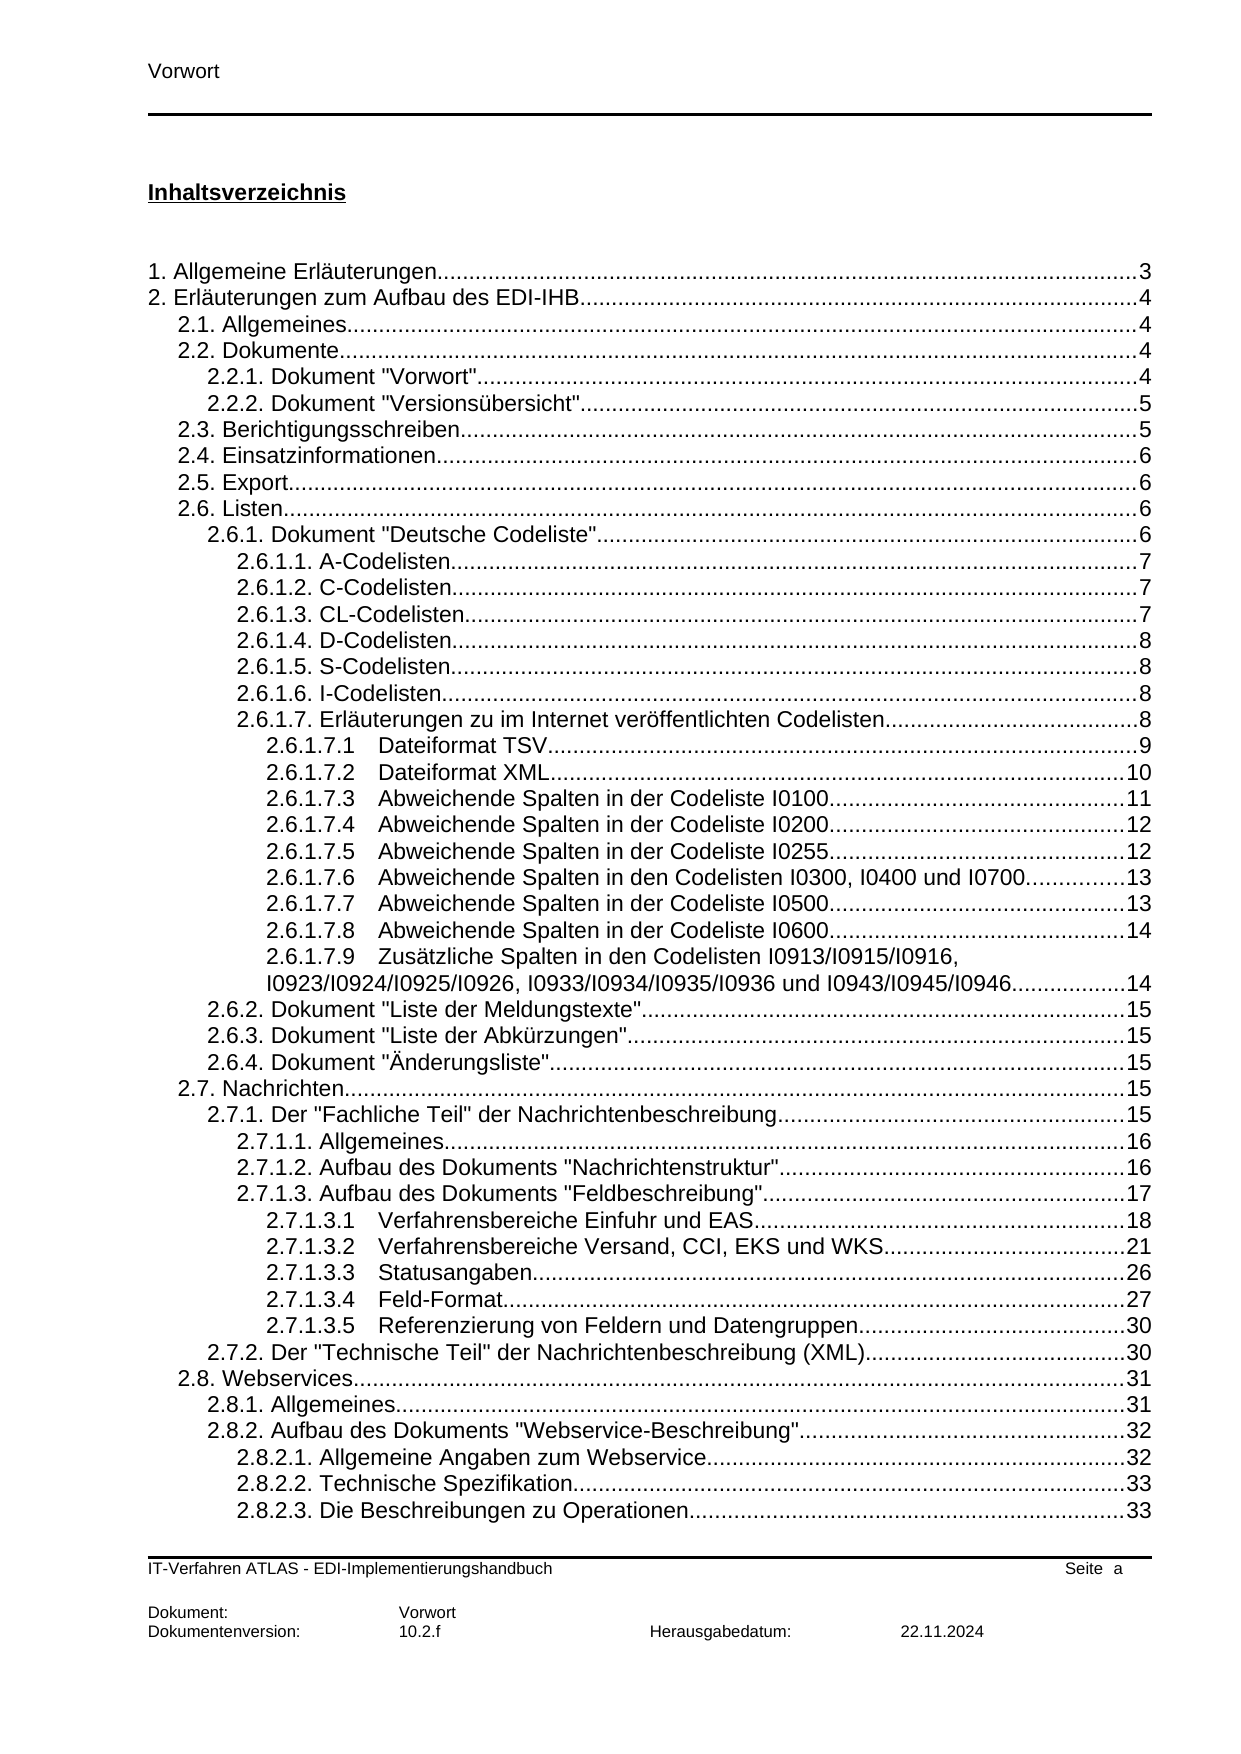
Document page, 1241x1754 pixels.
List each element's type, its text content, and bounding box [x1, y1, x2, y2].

text 2.7.1.3.1 Verfahrensbereiche Einfuhr und EAS 18 [266, 1207, 1152, 1233]
text 2.6.1.7.7 Abweichende Spalten in der Codeliste I0500 13 [266, 890, 1152, 917]
text 2.7.1.3.2 Verfahrensbereiche Versand, CCI, EKS und WKS 21 [266, 1233, 1152, 1259]
text 2.8.2. Aufbau des Dokuments "Webservice-Beschreibung" 32 [207, 1417, 1152, 1444]
text 2.6.1.6. I-Codelisten 8 [236, 679, 1152, 706]
text 2.6.2. Dokument "Liste der Meldungstexte" 15 [207, 996, 1152, 1022]
text 2.6.1.4. D-Codelisten 8 [236, 627, 1152, 653]
text 2.7.1.2. Aufbau des Dokuments "Nachrichtenstruktur" 16 [236, 1154, 1152, 1180]
text 2.8.1. Allgemeines 31 [207, 1391, 1152, 1417]
text 2.6. Listen 6 [177, 495, 1152, 521]
text 2.7. Nachrichten 15 [177, 1075, 1152, 1101]
text 2.8.2.3. Die Beschreibungen zu Operationen 33 [236, 1497, 1152, 1523]
text 2.6.1.5. S-Codelisten 8 [236, 653, 1152, 679]
text 2.6.1.3. CL-Codelisten 7 [236, 601, 1152, 627]
text 2.2. Dokumente 4 [177, 337, 1152, 363]
text 2.2.2. Dokument "Versionsübersicht" 5 [207, 390, 1152, 416]
text 2.7.1.3. Aufbau des Dokuments "Feldbeschreibung" 17 [236, 1180, 1152, 1207]
text 2.6.1.7.9 Zusätzliche Spalten in den Codelisten I0913/I0915/I0916, I0923/I0924/I0925/I0926, I0933/I0934/I0935/I0936 und I0943/I0945/I0946 14 [266, 943, 1152, 996]
title Inhaltsverzeichnis [148, 179, 1152, 205]
text 2.6.1.2. C-Codelisten 7 [236, 574, 1152, 601]
text 2.7.1.1. Allgemeines 16 [236, 1128, 1152, 1154]
text 2.3. Berichtigungsschreiben 5 [177, 416, 1152, 442]
text 2.7.1.3.5 Referenzierung von Feldern und Datengruppen 30 [266, 1312, 1152, 1338]
text 2.6.1.7.8 Abweichende Spalten in der Codeliste I0600 14 [266, 917, 1152, 943]
text 2.8.2.2. Technische Spezifikation 33 [236, 1470, 1152, 1497]
text 2.6.1.1. A-Codelisten 7 [236, 548, 1152, 574]
text 2.6.1.7. Erläuterungen zu im Internet veröffentlichten Codelisten 8 [236, 706, 1152, 732]
text 2.6.1.7.2 Dateiformat XML 10 [266, 759, 1152, 785]
text 1. Allgemeine Erläuterungen 3 [148, 258, 1152, 284]
text 2. Erläuterungen zum Aufbau des EDI-IHB 4 [148, 284, 1152, 311]
text 2.7.1.3.3 Statusangaben 26 [266, 1259, 1152, 1286]
text 2.8.2.1. Allgemeine Angaben zum Webservice 32 [236, 1444, 1152, 1470]
text 2.2.1. Dokument "Vorwort" 4 [207, 363, 1152, 390]
text 2.1. Allgemeines 4 [177, 311, 1152, 337]
text 2.4. Einsatzinformationen 6 [177, 442, 1152, 469]
text 2.6.1. Dokument "Deutsche Codeliste" 6 [207, 521, 1152, 548]
text 2.6.4. Dokument "Änderungsliste" 15 [207, 1048, 1152, 1075]
text 2.6.1.7.5 Abweichende Spalten in der Codeliste I0255 12 [266, 838, 1152, 864]
text 2.5. Export 6 [177, 469, 1152, 495]
text 2.6.1.7.4 Abweichende Spalten in der Codeliste I0200 12 [266, 811, 1152, 838]
text 2.6.3. Dokument "Liste der Abkürzungen" 15 [207, 1022, 1152, 1048]
text 2.8. Webservices 31 [177, 1365, 1152, 1391]
text 2.7.2. Der "Technische Teil" der Nachrichtenbeschreibung (XML) 30 [207, 1338, 1152, 1365]
text 2.7.1. Der "Fachliche Teil" der Nachrichtenbeschreibung 15 [207, 1101, 1152, 1128]
text 2.7.1.3.4 Feld-Format 27 [266, 1286, 1152, 1312]
text 2.6.1.7.1 Dateiformat TSV 9 [266, 732, 1152, 759]
text 2.6.1.7.6 Abweichende Spalten in den Codelisten I0300, I0400 und I0700 13 [266, 864, 1152, 890]
text 2.6.1.7.3 Abweichende Spalten in der Codeliste I0100 11 [266, 785, 1152, 811]
